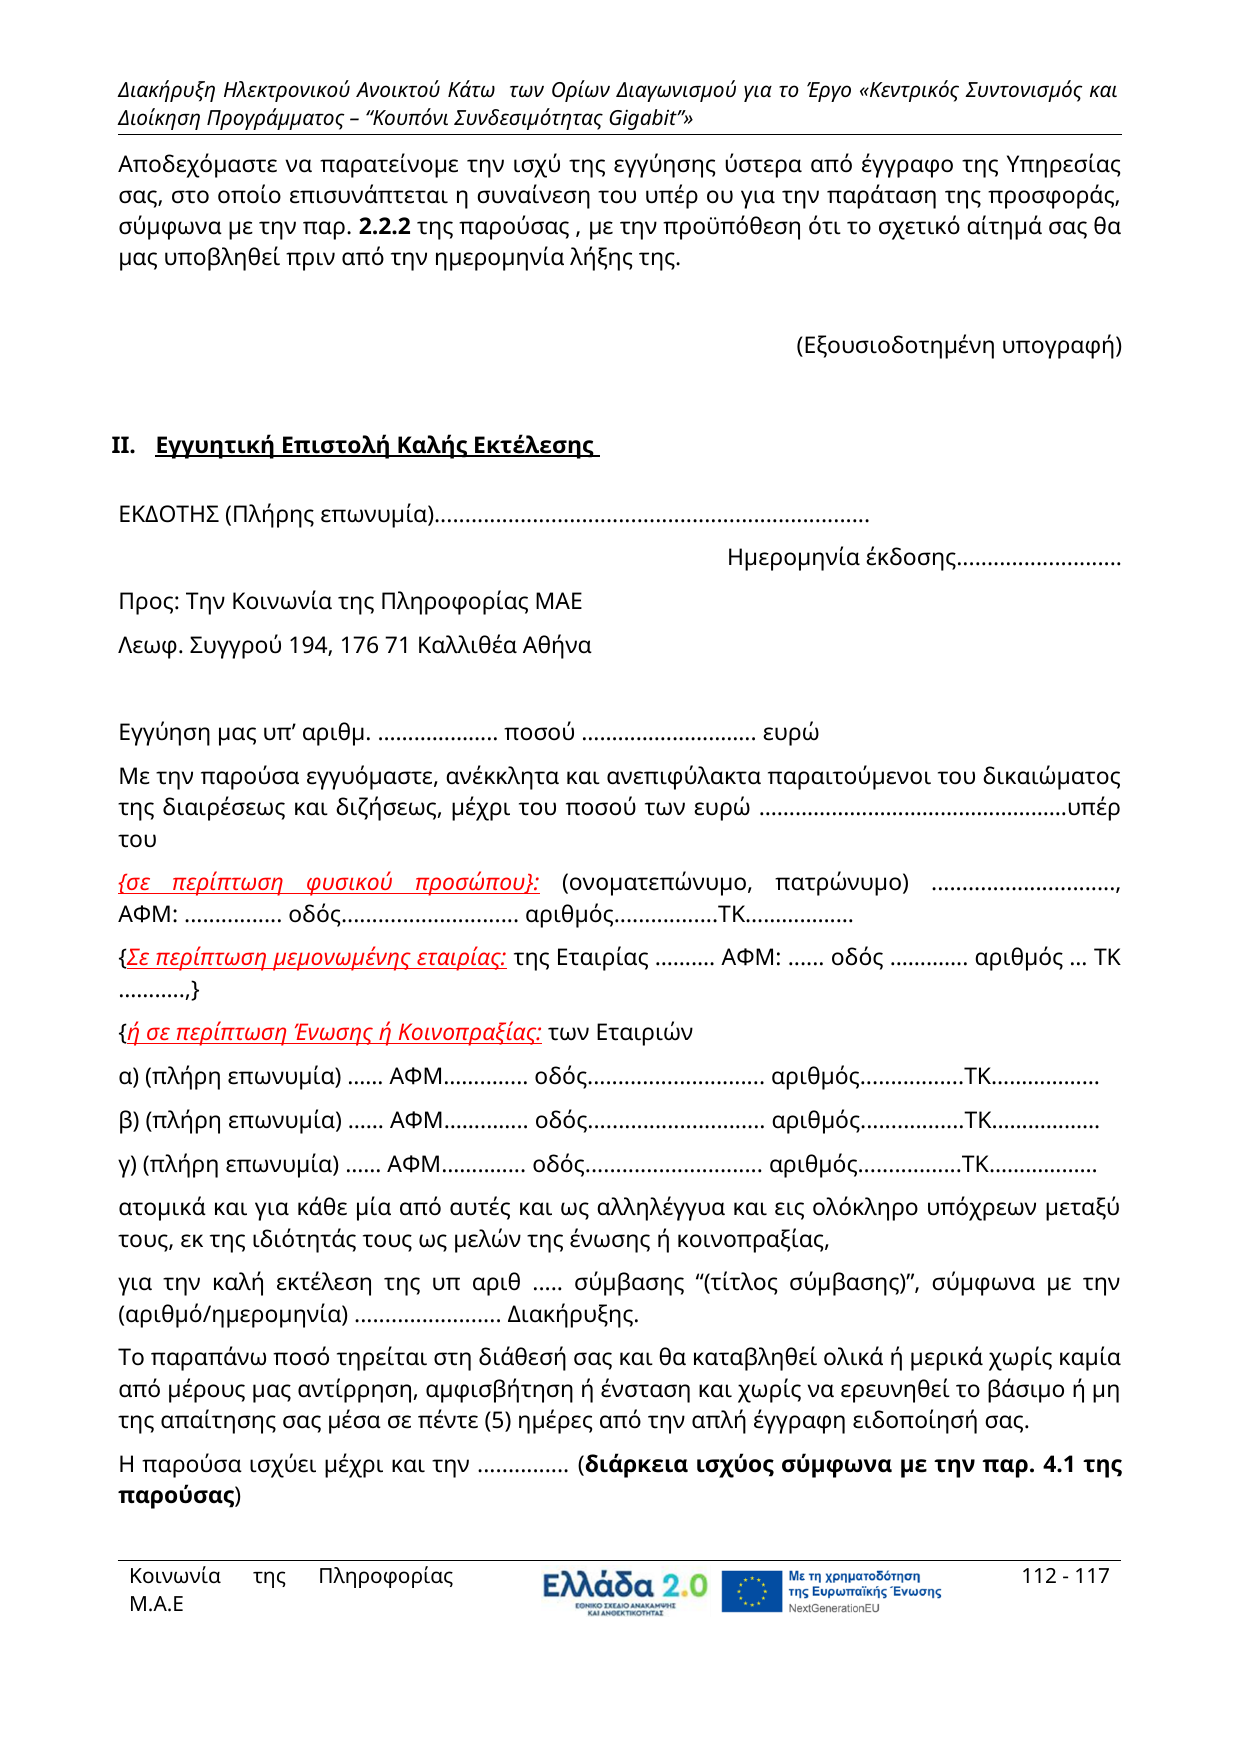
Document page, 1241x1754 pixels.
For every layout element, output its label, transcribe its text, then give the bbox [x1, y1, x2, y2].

picture [541, 1565, 948, 1617]
text ατομικά και για κάθε μία από αυτές και ως αλληλέγγυα και εις ολόκληρο υπόχρεων μεταξύ τους, εκ της ιδιότητάς τους ως μελών της ένωσης ή κοινοπραξίας, [118, 1191, 1122, 1254]
subtitle Εγγυητική Επιστολή Καλής Εκτέλεσης [136, 429, 1122, 460]
text γ) (πλήρη επωνυμία) …… ΑΦΜ…….….... οδός............................. αριθμός.................ΤΚ……………… [118, 1147, 1122, 1179]
text για την καλή εκτέλεση της υπ αριθ ..... σύμβασης “(τίτλος σύμβασης)”, σύμφωνα με την (αριθμό/ημερομηνία) ........................ Διακήρυξης. [118, 1266, 1122, 1329]
text Αποδεχόμαστε να παρατείνομε την ισχύ της εγγύησης ύστερα από έγγραφο της Υπηρεσίας σας, στο οποίο επισυνάπτεται η συναίνεση του υπέρ ου για την παράταση της προσφοράς, σύμφωνα με την παρ. 2.2.2 της παρούσας , με την προϋπόθεση ότι το σχετικό αίτημά σας θα μας υποβληθεί πριν από την ημερομηνία λήξης της. [118, 147, 1122, 272]
text {Σε περίπτωση μεμονωμένης εταιρίας: της Εταιρίας ………. ΑΦΜ: ...... οδός …………. αριθμός … ΤΚ ………..,} [118, 941, 1122, 1004]
text α) (πλήρη επωνυμία) …… ΑΦΜ…….….... οδός............................. αριθμός.................ΤΚ……………… [118, 1060, 1122, 1091]
text Το παραπάνω ποσό τηρείται στη διάθεσή σας και θα καταβληθεί ολικά ή μερικά χωρίς καμία από μέρους μας αντίρρηση, αμφισβήτηση ή ένσταση και χωρίς να ερευνηθεί το βάσιμο ή μη της απαίτησης σας μέσα σε πέντε (5) ημέρες από την απλή έγγραφη ειδοποίησή σας. [118, 1341, 1122, 1435]
text Προς: Την Κοινωνία της Πληροφορίας ΜΑΕ [118, 585, 1122, 616]
text Λεωφ. Συγγρού 194, 176 71 Καλλιθέα Αθήνα [118, 629, 1122, 660]
text β) (πλήρη επωνυμία) …… ΑΦΜ…….….... οδός............................. αριθμός.................ΤΚ……………… [118, 1104, 1122, 1135]
text {σε περίπτωση φυσικού προσώπου}: (ονοματεπώνυμο, πατρώνυμο) .............................., ΑΦΜ: ................ οδός............................. αριθμός.................ΤΚ……………… [118, 866, 1122, 929]
text Ημερομηνία έκδοσης........................... [118, 541, 1122, 572]
text (Εξουσιοδοτημένη υπογραφή) [118, 329, 1122, 360]
text Με την παρούσα εγγυόμαστε, ανέκκλητα και ανεπιφύλακτα παραιτούμενοι του δικαιώματος της διαιρέσεως και διζήσεως, μέχρι του ποσού των ευρώ ……………………………………………υπέρ του [118, 760, 1122, 854]
text {ή σε περίπτωση Ένωσης ή Κοινοπραξίας: των Εταιριών [118, 1016, 1122, 1047]
text Η παρούσα ισχύει μέχρι και την ............... (διάρκεια ισχύος σύμφωνα με την παρ. 4.1 της παρούσας) [118, 1447, 1122, 1510]
text Εγγύηση μας υπ’ αριθμ. ……………….. ποσού ………………….……. ευρώ [118, 716, 1122, 747]
text ΕΚΔΟΤΗΣ (Πλήρης επωνυμία)....................................................................... [118, 497, 1122, 529]
